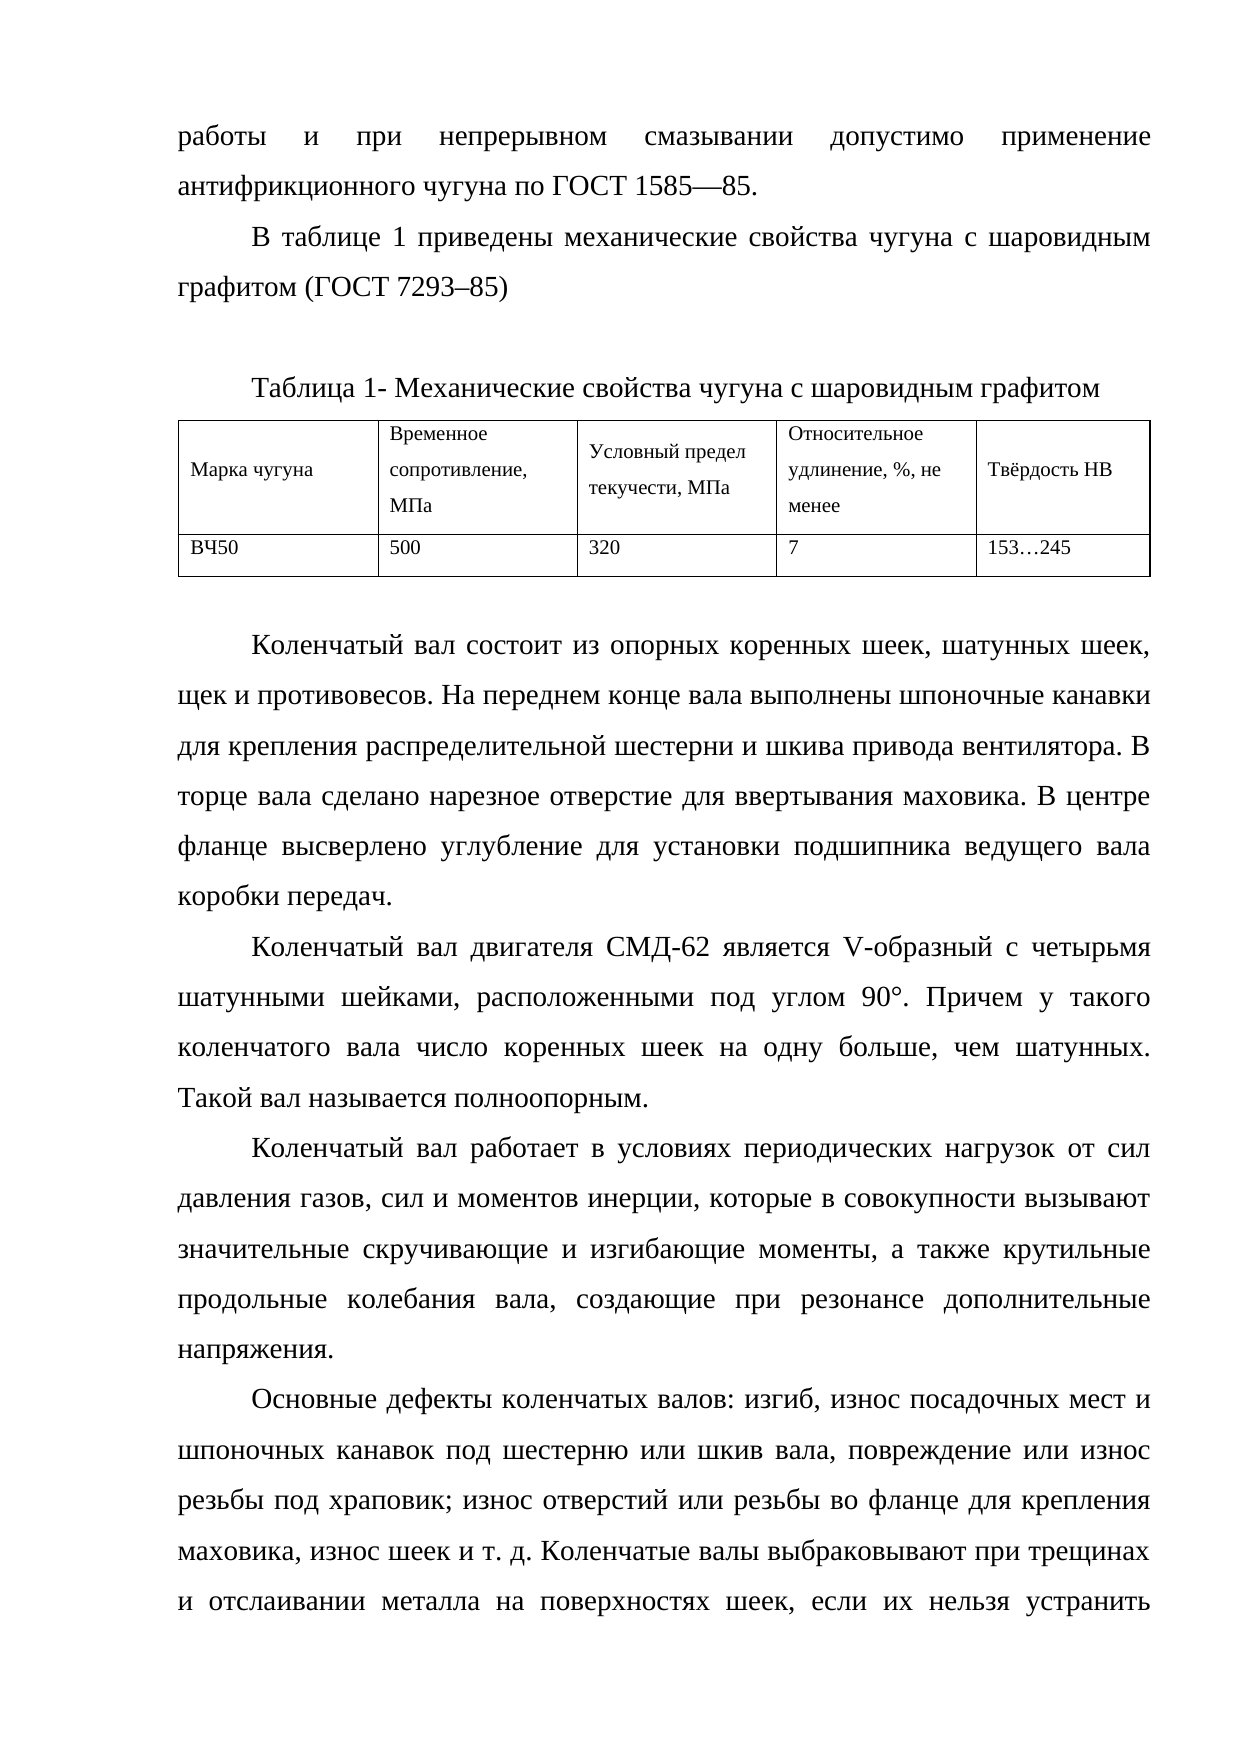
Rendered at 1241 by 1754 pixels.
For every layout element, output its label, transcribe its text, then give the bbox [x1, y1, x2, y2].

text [177, 118, 1152, 202]
table_cell 7 [777, 535, 976, 576]
table_header Временное сопротивление, МПа [379, 421, 577, 534]
table_cell 500 [379, 535, 577, 576]
table_header Марка чугуна [179, 421, 378, 534]
table_cell ВЧ50 [179, 535, 378, 576]
text Коленчатый вал состоит из опорных коренных шеек, шатунных шеек, щек и противовесов. На переднем конце вала выполнены шпоночные канавки для крепления распределительной шестерни и шкива привода вентилятора. В торце вала сделано нарезное отверстие для ввертывания маховика. В центре фланце высверлено углубление для установки подшипника ведущего вала коробки передач. [177, 627, 1152, 912]
table_cell 320 [578, 535, 776, 576]
text Таблица 1- Механические свойства чугуна с шаровидным графитом [177, 370, 1152, 403]
table_header Условный предел текучести, МПа [578, 421, 776, 534]
text В таблице 1 приведены механические свойства чугуна с шаровидным графитом (ГОСТ 7293–85) [177, 219, 1152, 303]
text Коленчатый вал двигателя СМД-62 является V-образный с четырьмя шатунными шейками, расположенными под углом 90°. Причем у такого коленчатого вала число коренных шеек на одну больше, чем шатунных. Такой вал называется полноопорным. [177, 929, 1152, 1113]
table_header Относительное удлинение, %, не менее [777, 421, 976, 534]
table_cell 153…245 [977, 535, 1149, 576]
table_header Твёрдость НВ [977, 421, 1149, 534]
text Коленчатый вал работает в условиях периодических нагрузок от сил давления газов, сил и моментов инерции, которые в совокупности вызывают значительные скручивающие и изгибающие моменты, а также крутильные продольные колебания вала, создающие при резонансе дополнительные напряжения. [177, 1130, 1152, 1365]
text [177, 1382, 1152, 1616]
